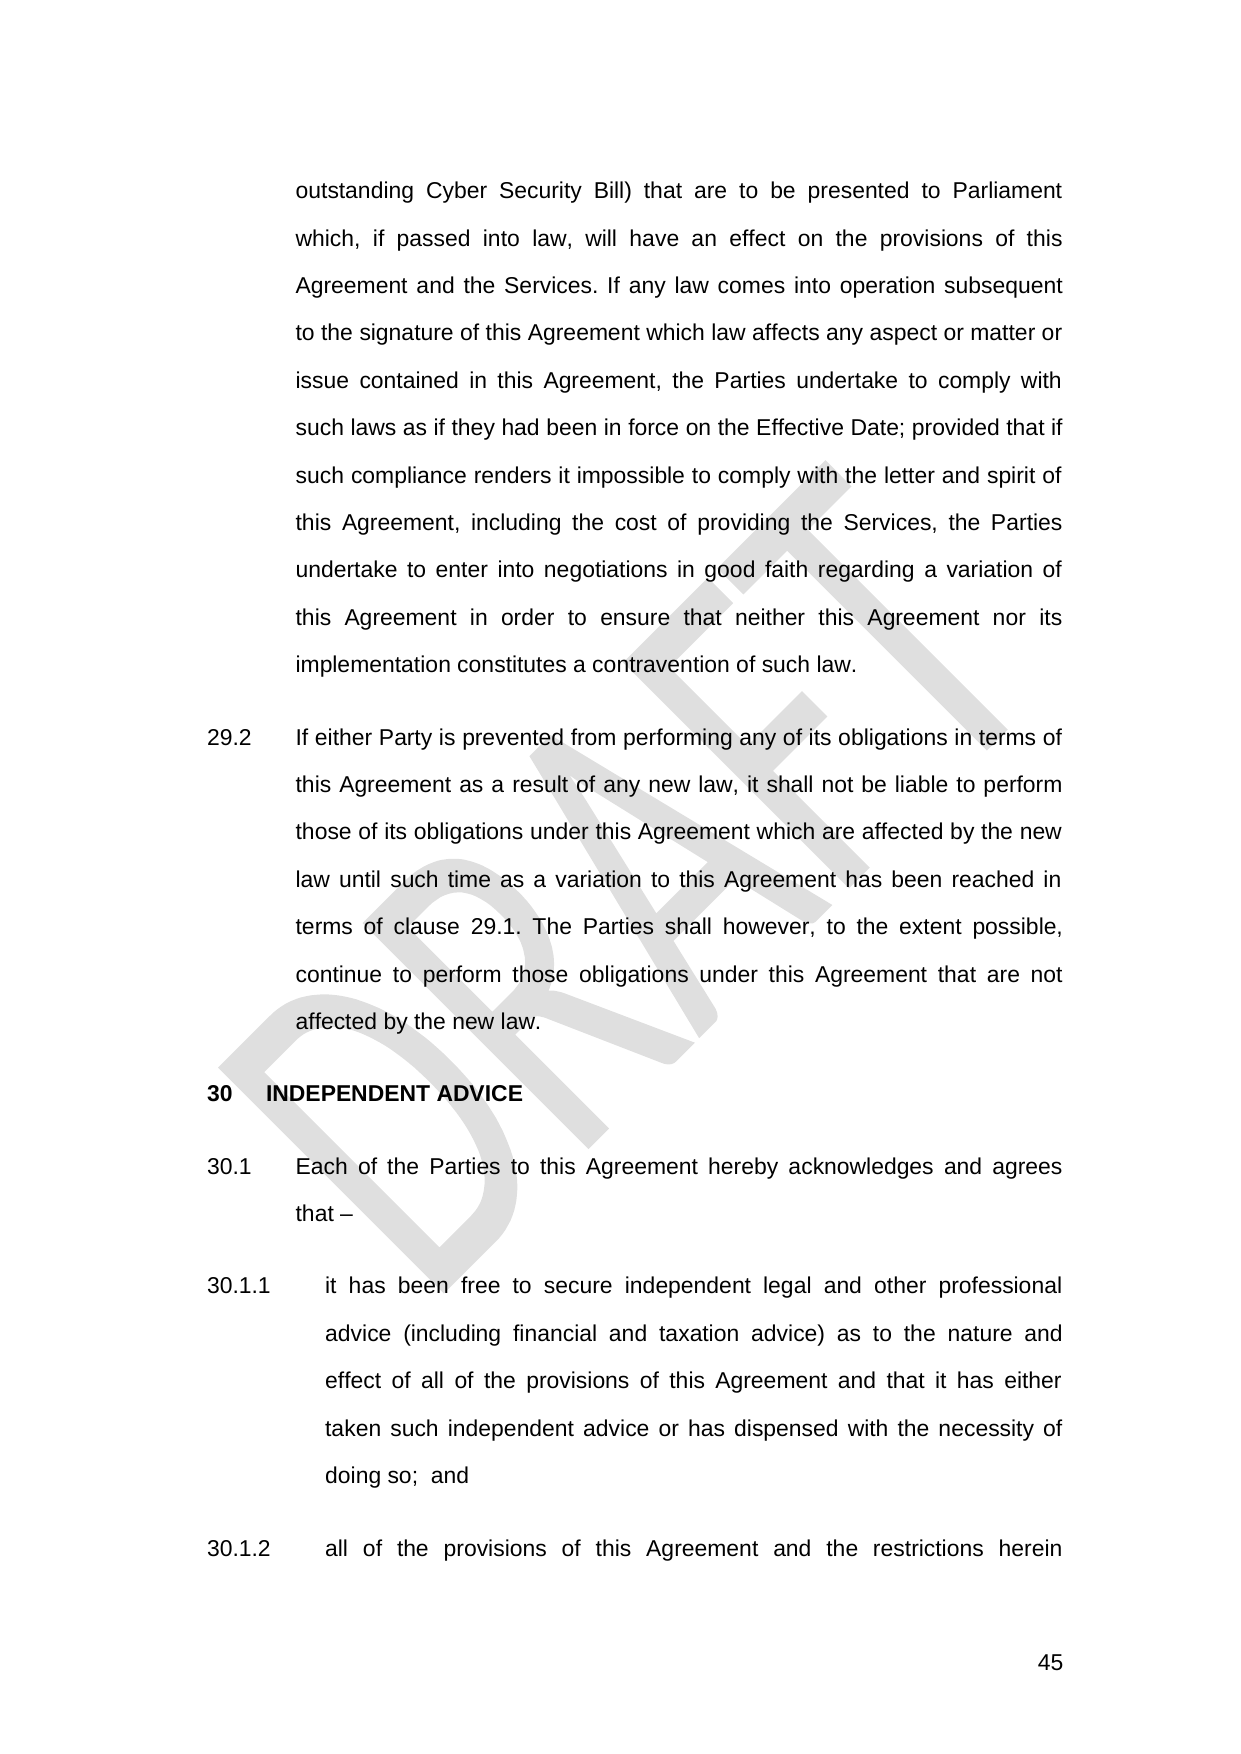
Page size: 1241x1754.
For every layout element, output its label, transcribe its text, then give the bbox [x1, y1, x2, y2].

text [207, 177, 1063, 677]
text it has been free to secure independent legal and other professional advice (including financial and taxation advice) as to the nature and effect of all of the provisions of this Agreement and that it has either taken such independent advice or has dispensed with the necessity of doing so; and [207, 1272, 1063, 1488]
text independent advice [207, 1080, 1063, 1107]
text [207, 1534, 1063, 1561]
text Each of the Parties to this Agreement hereby acknowledges and agrees that – [207, 1153, 1063, 1226]
text If either Party is prevented from performing any of its obligations in terms of this Agreement as a result of any new law, it shall not be liable to perform those of its obligations under this Agreement which are affected by the new law until such time as a variation to this Agreement has been reached in terms of clause 28.1. The Parties shall however, to the extent possible, continue to perform those obligations under this Agreement that are not affected by the new law. [207, 723, 1063, 1034]
